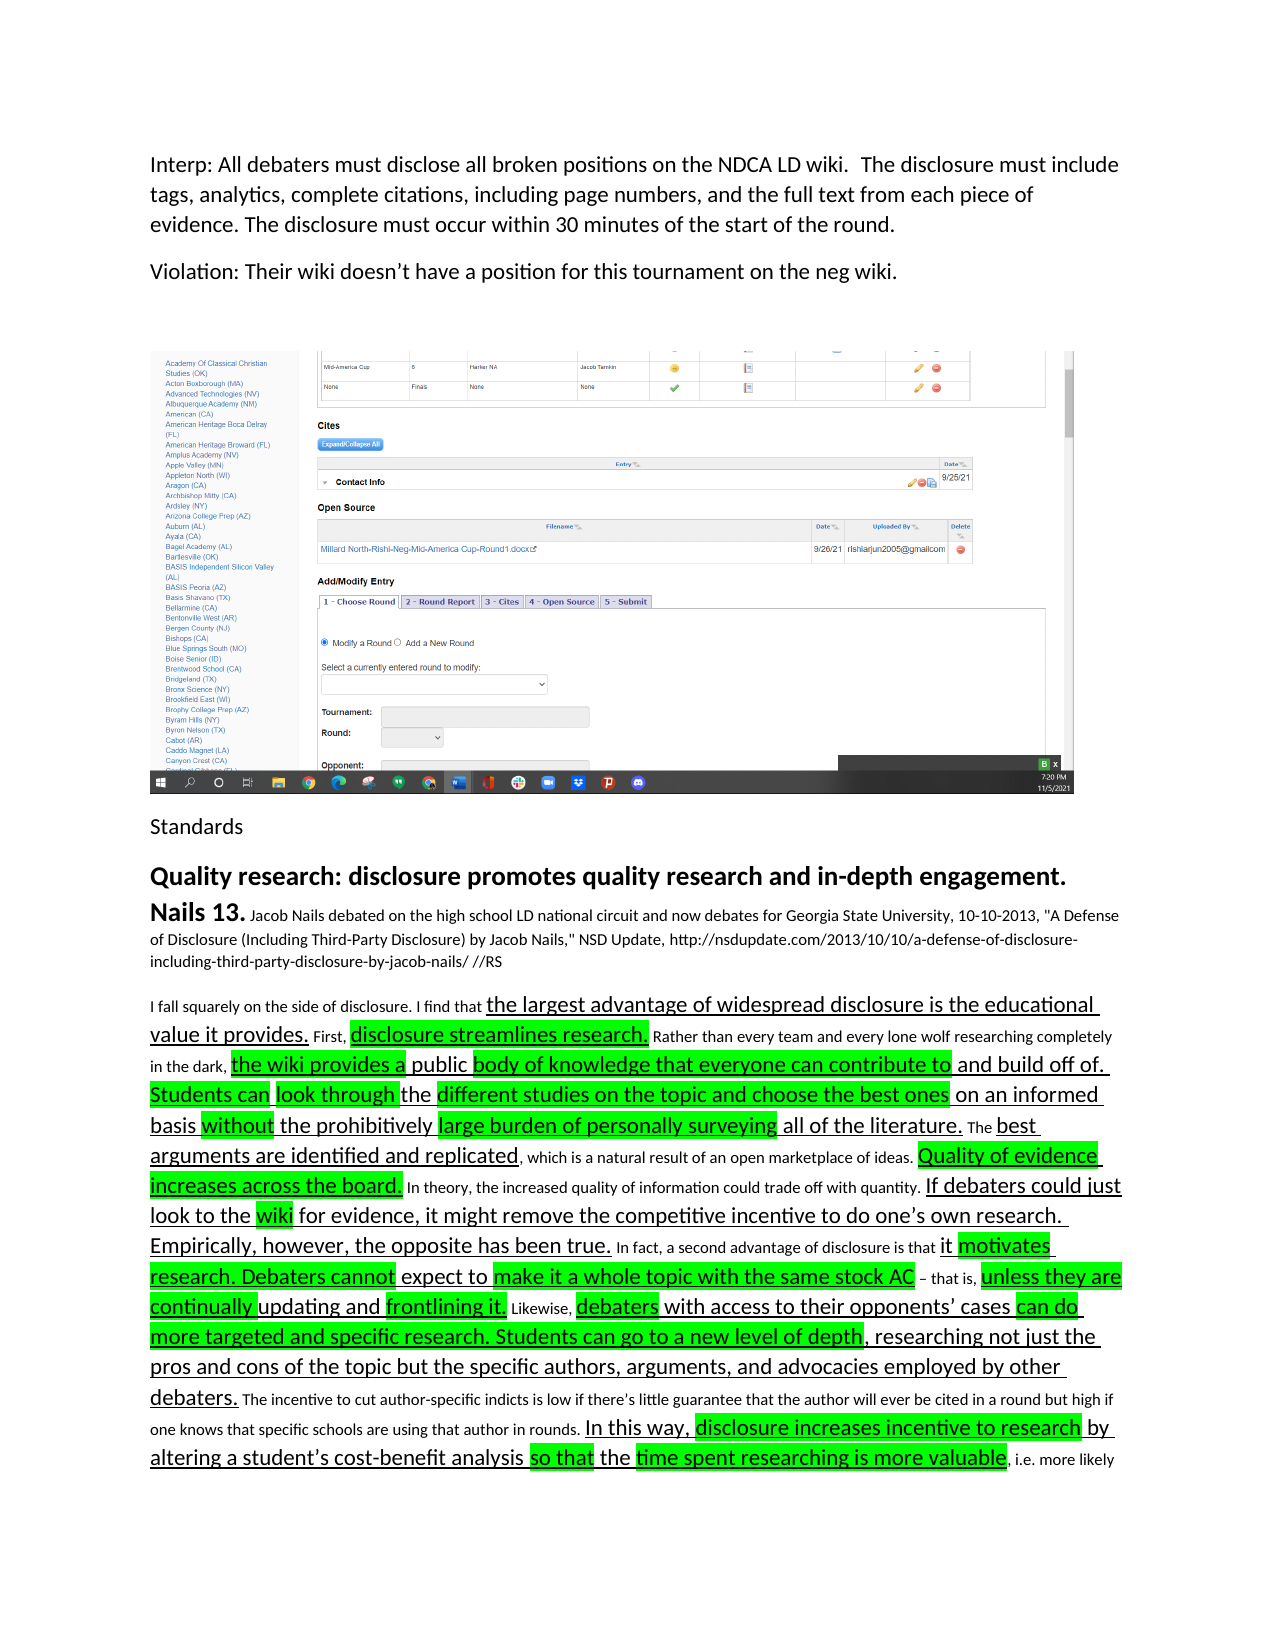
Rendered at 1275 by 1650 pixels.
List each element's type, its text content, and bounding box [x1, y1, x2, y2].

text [150, 990, 1125, 1471]
subtitle Quality research: disclosure promotes quality research and in-depth engagement. [150, 859, 1125, 892]
text Interp: All debaters must disclose all broken positions on the NDCA LD wiki. The disclosure must include tags, analytics, complete citations, including page numbers, and the full text from each piece of evidence. The disclosure must occur within 30 minutes of the start of the round. [150, 150, 1125, 238]
text Violation: Their wiki doesn’t have a position for this tournament on the neg wiki. [150, 257, 1125, 285]
picture [150, 351, 1074, 794]
text Standards [150, 812, 1125, 840]
text Nails 13. Jacob Nails debated on the high school LD national circuit and now debates for Georgia State University, 10-10-2013, "A Defense of Disclosure (Including Third-Party Disclosure) by Jacob Nails," NSD Update, http://nsdupdate.com/2013/10/10/a-defense-of-disclosure-including-third-party-disclosure-by-jacob-nails/ //RS [150, 895, 1125, 972]
